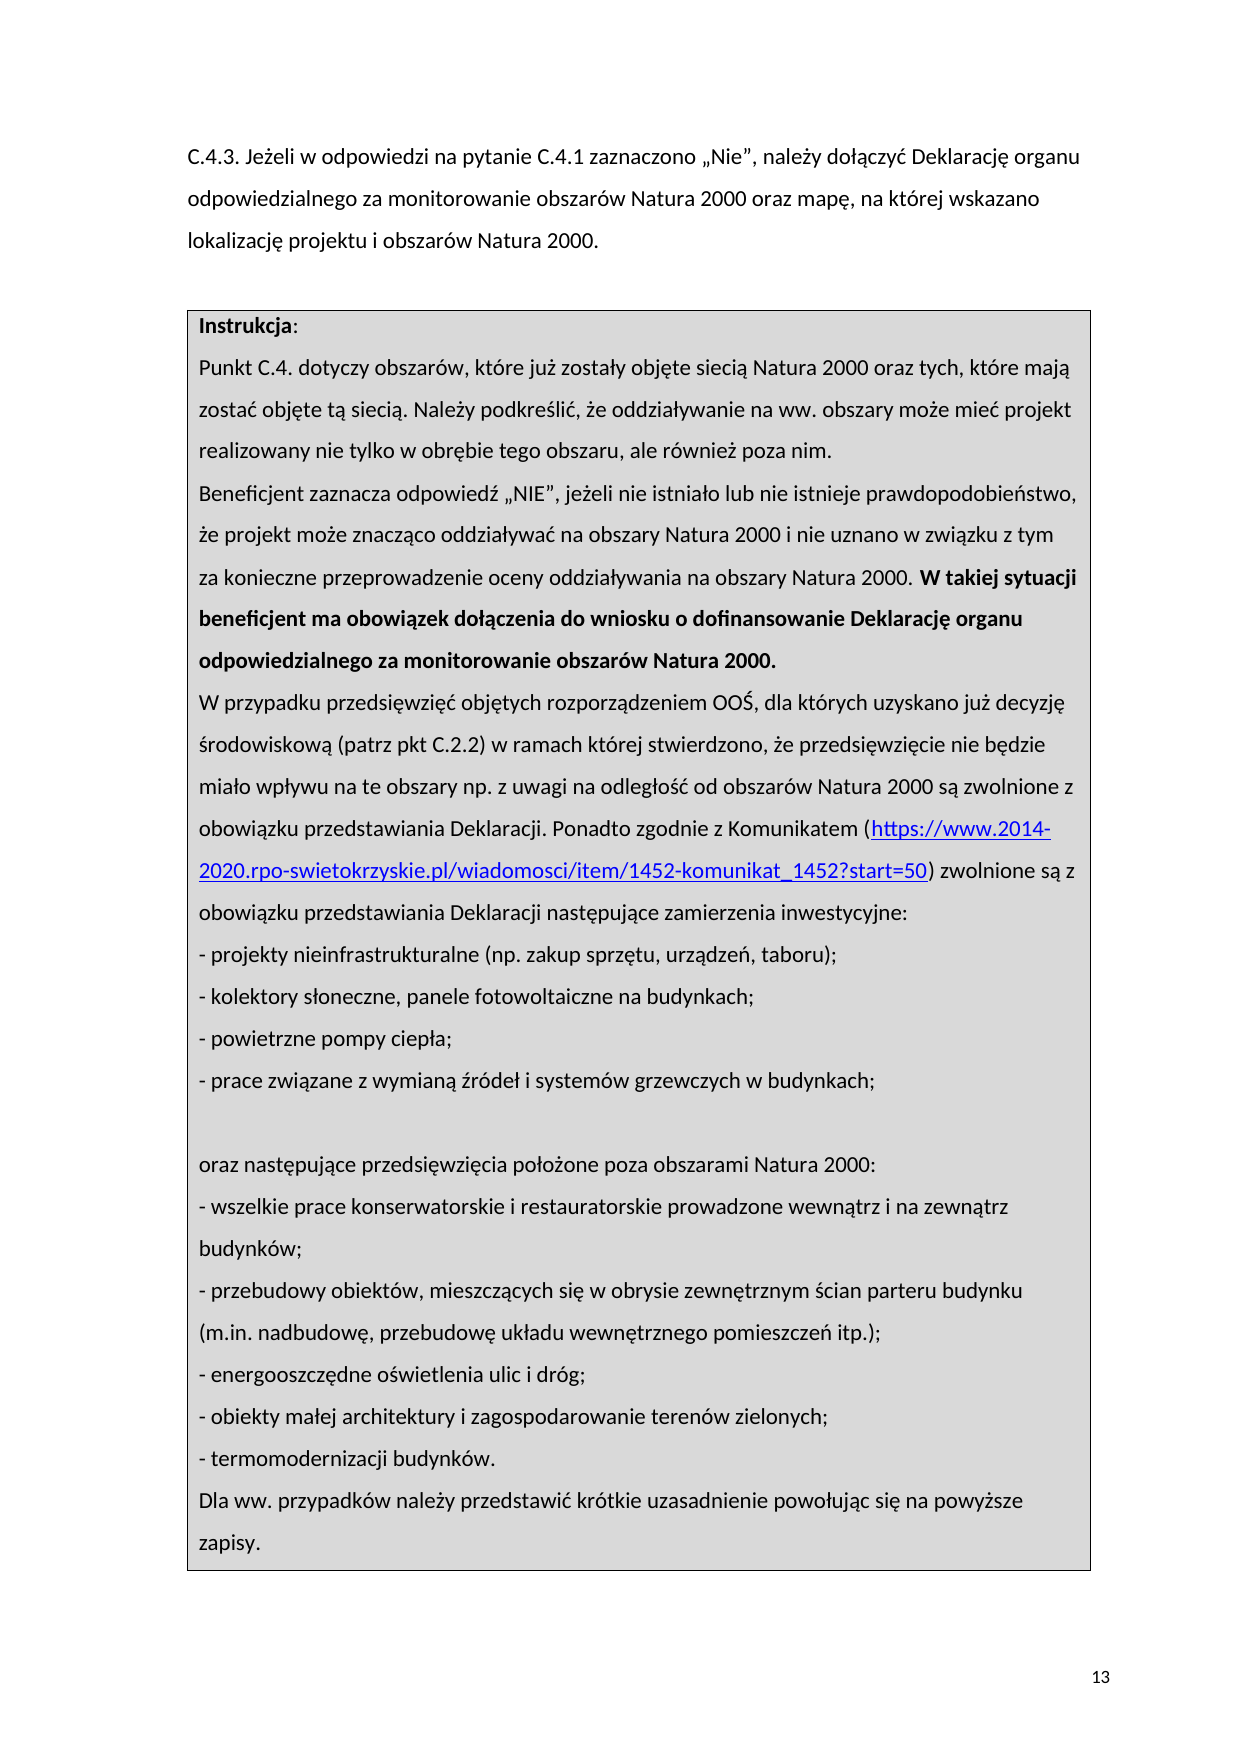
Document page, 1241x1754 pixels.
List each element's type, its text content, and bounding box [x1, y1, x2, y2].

text C.4.3. Jeżeli w odpowiedzi na pytanie C.4.1 zaznaczono „Nie”, należy dołączyć Deklarację organu odpowiedzialnego za monitorowanie obszarów Natura 2000 oraz mapę, na której wskazano lokalizację projektu i obszarów Natura 2000. [187, 142, 1090, 254]
table_header Instrukcja: Punkt C.4. dotyczy obszarów, które już zostały objęte siecią Natura 2000 oraz tych, które mają zostać objęte tą siecią. Należy podkreślić, że oddziaływanie na ww. obszary może mieć projekt realizowany nie tylko w obrębie tego obszaru, ale również poza nim. Beneficjent zaznacza odpowiedź „NIE”, jeżeli nie istniało lub nie istnieje prawdopodobieństwo, że projekt może znacząco oddziaływać na obszary Natura 2000 i nie uznano w związku z tym za konieczne przeprowadzenie oceny oddziaływania na obszary Natura 2000. W takiej sytuacji beneficjent ma obowiązek dołączenia do wniosku o dofinansowanie Deklarację organu odpowiedzialnego za monitorowanie obszarów Natura 2000. W przypadku przedsięwzięć objętych rozporządzeniem OOŚ, dla których uzyskano już decyzję środowiskową (patrz pkt C.2.2) w ramach której stwierdzono, że przedsięwzięcie nie będzie miało wpływu na te obszary np. z uwagi na odległość od obszarów Natura 2000 są zwolnione z obowiązku przedstawiania Deklaracji. Ponadto zgodnie z Komunikatem (https://www.2014-2020.rpo-swietokrzyskie.pl/wiadomosci/item/1452-komunikat_1452?start=50) zwolnione są z obowiązku przedstawiania Deklaracji następujące zamierzenia inwestycyjne: - projekty nieinfrastrukturalne (np. zakup sprzętu, urządzeń, taboru); - kolektory słoneczne, panele fotowoltaiczne na budynkach; - powietrzne pompy ciepła; - prace związane z wymianą źródeł i systemów grzewczych w budynkach; oraz następujące przedsięwzięcia położone poza obszarami Natura 2000: - wszelkie prace konserwatorskie i restauratorskie prowadzone wewnątrz i na zewnątrz budynków; - przebudowy obiektów, mieszczących się w obrysie zewnętrznym ścian parteru budynku (m.in. nadbudowę, przebudowę układu wewnętrznego pomieszczeń itp.); - energooszczędne oświetlenia ulic i dróg; - obiekty małej architektury i zagospodarowanie terenów zielonych; - termomodernizacji budynków. Dla ww. przypadków należy przedstawić krótkie uzasadnienie powołując się na powyższe zapisy. [188, 311, 1090, 1570]
